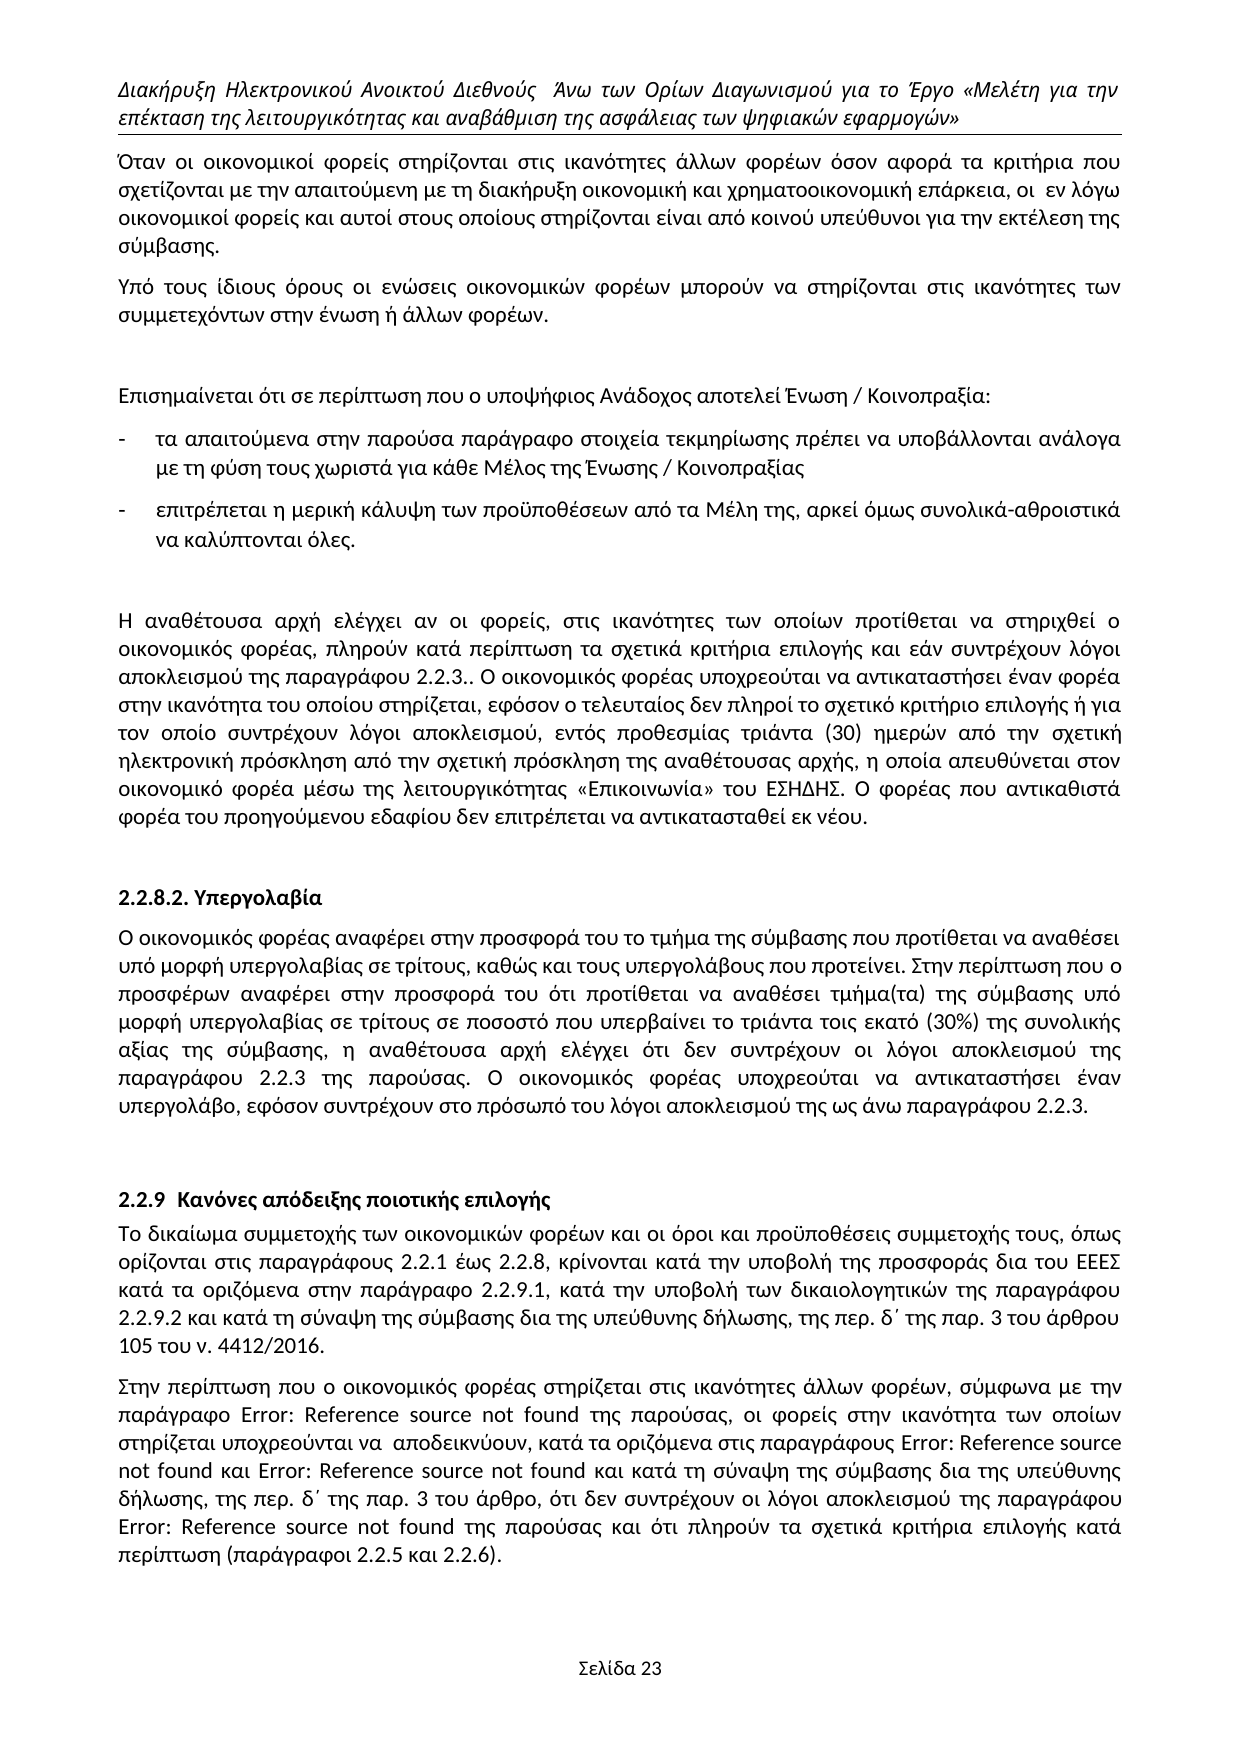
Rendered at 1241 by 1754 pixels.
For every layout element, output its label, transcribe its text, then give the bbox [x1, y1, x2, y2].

subtitle 2.2.9 Κανόνες απόδειξης ποιοτικής επιλογής [118, 1185, 1122, 1213]
text 2.2.8.2. Υπεργολαβία [118, 883, 1122, 911]
text Όταν οι οικονομικοί φορείς στηρίζονται στις ικανότητες άλλων φορέων όσον αφορά τα κριτήρια που σχετίζονται με την απαιτούμενη με τη διακήρυξη οικονομική και χρηματοοικονομική επάρκεια, οι εν λόγω οικονομικοί φορείς και αυτοί στους οποίους στηρίζονται είναι από κοινού υπεύθυνοι για την εκτέλεση της σύμβασης. [118, 147, 1122, 259]
text Επισημαίνεται ότι σε περίπτωση που ο υποψήφιος Ανάδοχος αποτελεί Ένωση / Κοινοπραξία: [118, 381, 1122, 409]
text Ο οικονομικός φορέας αναφέρει στην προσφορά του το τμήμα της σύμβασης που προτίθεται να αναθέσει υπό μορφή υπεργολαβίας σε τρίτους, καθώς και τους υπεργολάβους που προτείνει. Στην περίπτωση που o προσφέρων αναφέρει στην προσφορά του ότι προτίθεται να αναθέσει τμήμα(τα) της σύμβασης υπό μορφή υπεργολαβίας σε τρίτους σε ποσοστό που υπερβαίνει το τριάντα τοις εκατό (30%) της συνολικής αξίας της σύμβασης, η αναθέτουσα αρχή ελέγχει ότι δεν συντρέχουν οι λόγοι αποκλεισμού της παραγράφου 2.2.3 της παρούσας. Ο οικονομικός φορέας υποχρεούται να αντικαταστήσει έναν υπεργολάβο, εφόσον συντρέχουν στο πρόσωπό του λόγοι αποκλεισμού της ως άνω παραγράφου 2.2.3. [118, 923, 1122, 1119]
text Η αναθέτουσα αρχή ελέγχει αν οι φορείς, στις ικανότητες των οποίων προτίθεται να στηριχθεί ο οικονομικός φορέας, πληρούν κατά περίπτωση τα σχετικά κριτήρια επιλογής και εάν συντρέχουν λόγοι αποκλεισμού της παραγράφου 2.2.3.. Ο οικονομικός φορέας υποχρεούται να αντικαταστήσει έναν φορέα στην ικανότητα του οποίου στηρίζεται, εφόσον ο τελευταίος δεν πληροί το σχετικό κριτήριο επιλογής ή για τον οποίο συντρέχουν λόγοι αποκλεισμού, εντός προθεσμίας τριάντα (30) ημερών από την σχετική ηλεκτρονική πρόσκληση από την σχετική πρόσκληση της αναθέτουσας αρχής, η οποία απευθύνεται στον οικονομικό φορέα μέσω της λειτουργικότητας «Επικοινωνία» του ΕΣΗΔΗΣ. Ο φορέας που αντικαθιστά φορέα του προηγούμενου εδαφίου δεν επιτρέπεται να αντικατασταθεί εκ νέου. [118, 606, 1122, 830]
list επιτρέπεται η μερική κάλυψη των προϋποθέσεων από τα Μέλη της, αρκεί όμως συνολικά-αθροιστικά να καλύπτονται όλες. [118, 493, 1122, 553]
list τα απαιτούμενα στην παρούσα παράγραφο στοιχεία τεκμηρίωσης πρέπει να υποβάλλονται ανάλογα με τη φύση τους χωριστά για κάθε Μέλος της Ένωσης / Κοινοπραξίας [118, 422, 1122, 481]
text Υπό τους ίδιους όρους οι ενώσεις οικονομικών φορέων μπορούν να στηρίζονται στις ικανότητες των συμμετεχόντων στην ένωση ή άλλων φορέων. [118, 272, 1122, 328]
text Το δικαίωμα συμμετοχής των οικονομικών φορέων και οι όροι και προϋποθέσεις συμμετοχής τους, όπως ορίζονται στις παραγράφους 2.2.1 έως 2.2.8, κρίνονται κατά την υποβολή της προσφοράς δια του ΕΕΕΣ κατά τα οριζόμενα στην παράγραφο 2.2.9.1, κατά την υποβολή των δικαιολογητικών της παραγράφου 2.2.9.2 και κατά τη σύναψη της σύμβασης δια της υπεύθυνης δήλωσης, της περ. δ΄ της παρ. 3 του άρθρου 105 του ν. 4412/2016. [118, 1219, 1122, 1359]
